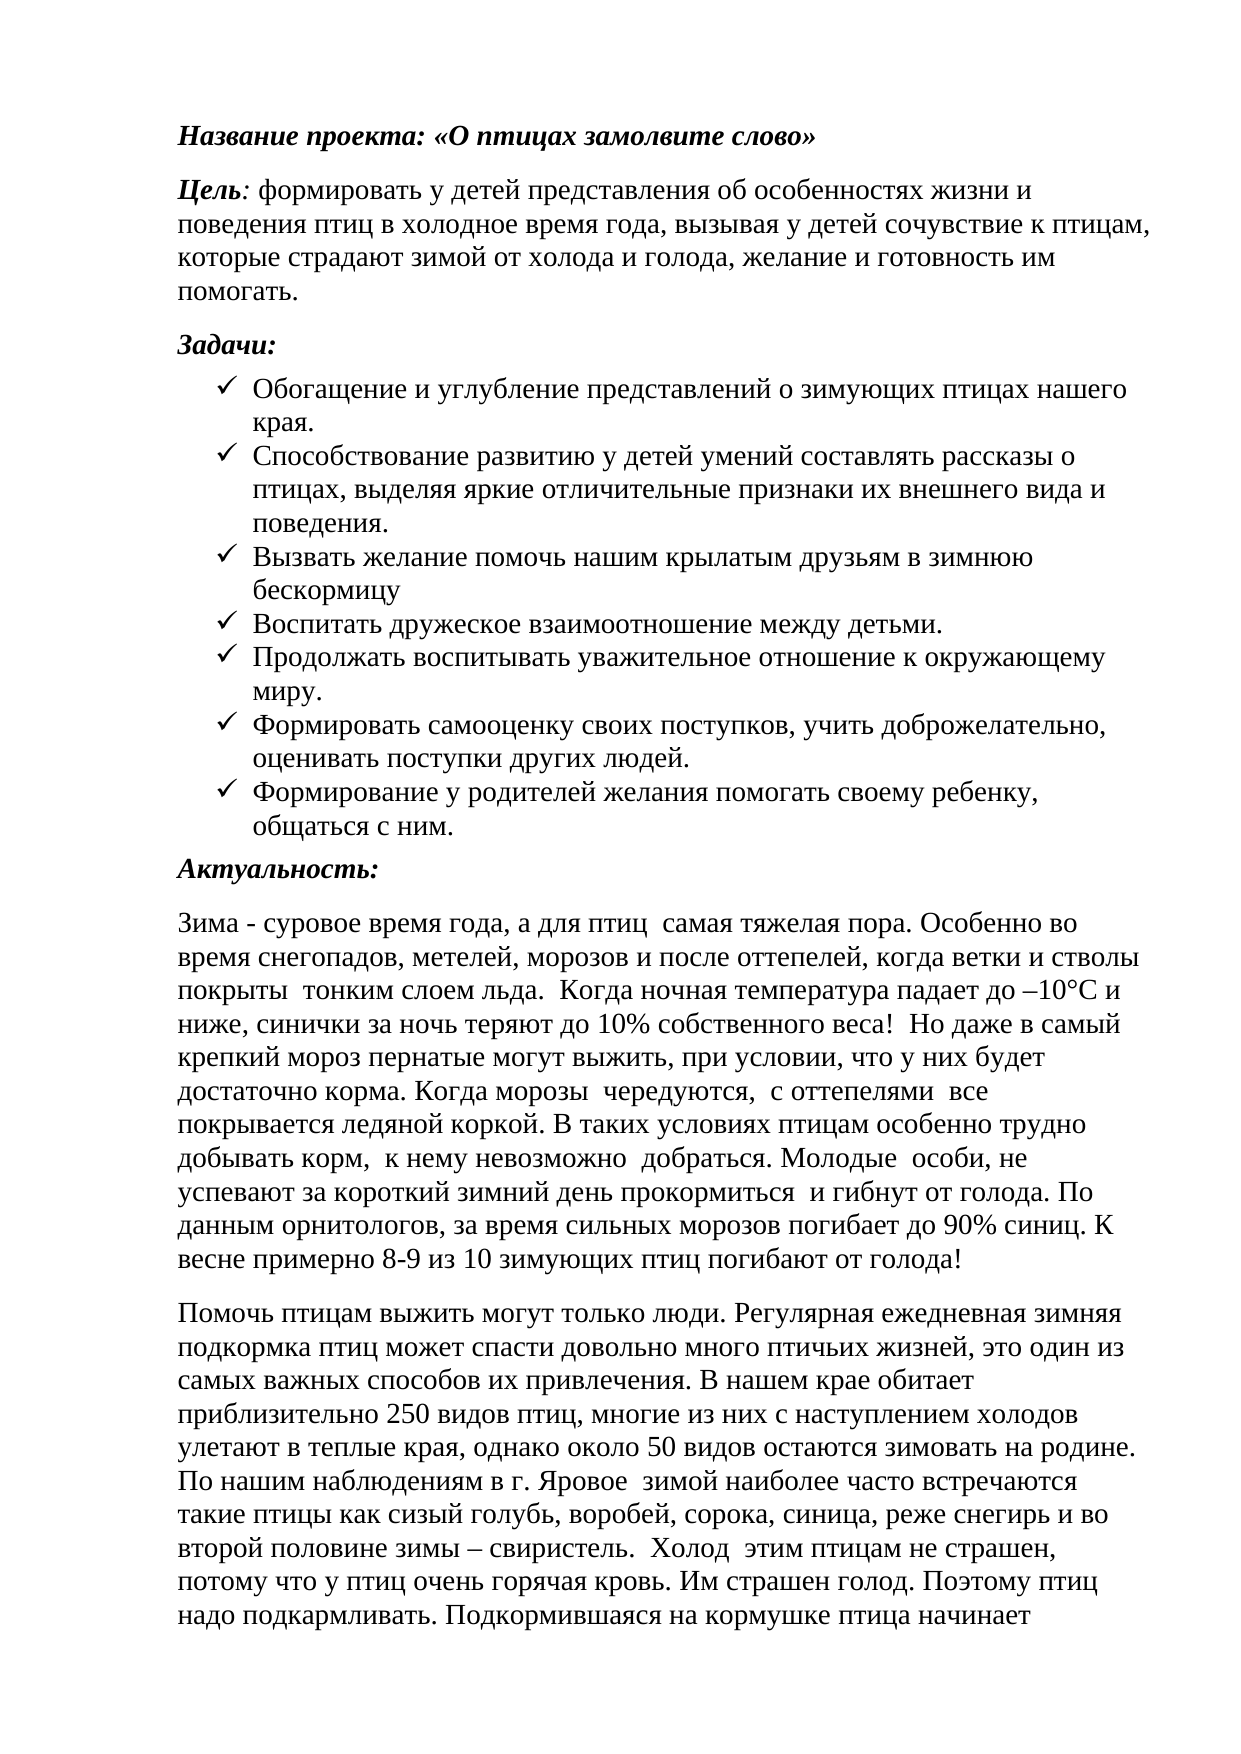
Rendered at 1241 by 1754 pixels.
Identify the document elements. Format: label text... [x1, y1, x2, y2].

list Вызвать желание помочь нашим крылатым друзьям в зимнюю бескормицу [215, 539, 1152, 606]
text Актуальность: [177, 851, 1152, 884]
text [177, 1295, 1152, 1631]
text Зима - суровое время года, а для птиц самая тяжелая пора. Особенно во время снегопадов, метелей, морозов и после оттепелей, когда ветки и стволы покрыты тонким слоем льда. Когда ночная температура падает до –10°С и ниже, синички за ночь теряют до 10% собственного веса! Но даже в самый крепкий мороз пернатые могут выжить, при условии, что у них будет достаточно корма. Когда морозы чередуются, с оттепелями все покрывается ледяной коркой. В таких условиях птицам особенно трудно добывать корм, к нему невозможно добраться. Молодые особи, не успевают за короткий зимний день прокормиться и гибнут от голода. По данным орнитологов, за время сильных морозов погибает до 90% синиц. К весне примерно 8-9 из 10 зимующих птиц погибают от голода! [177, 905, 1152, 1274]
list Продолжать воспитывать уважительное отношение к окружающему миру. [215, 639, 1152, 707]
list Способствование развитию у детей умений составлять рассказы о птицах, выделяя яркие отличительные признаки их внешнего вида и поведения. [215, 438, 1152, 539]
list Формировать самооценку своих поступков, учить доброжелательно, оценивать поступки других людей. [215, 707, 1152, 774]
list Обогащение и углубление представлений о зимующих птицах нашего края. [215, 371, 1152, 438]
list Воспитать дружеское взаимоотношение между детьми. [215, 606, 1152, 639]
list Формирование у родителей желания помогать своему ребенку, общаться с ним. [215, 774, 1152, 841]
text Название проекта: «О птицах замолвите слово» [177, 118, 1152, 152]
text Цель: формировать у детей представления об особенностях жизни и поведения птиц в холодное время года, вызывая у детей сочувствие к птицам, которые страдают зимой от холода и голода, желание и готовность им помогать. [177, 172, 1152, 307]
text Задачи: [177, 327, 1152, 361]
